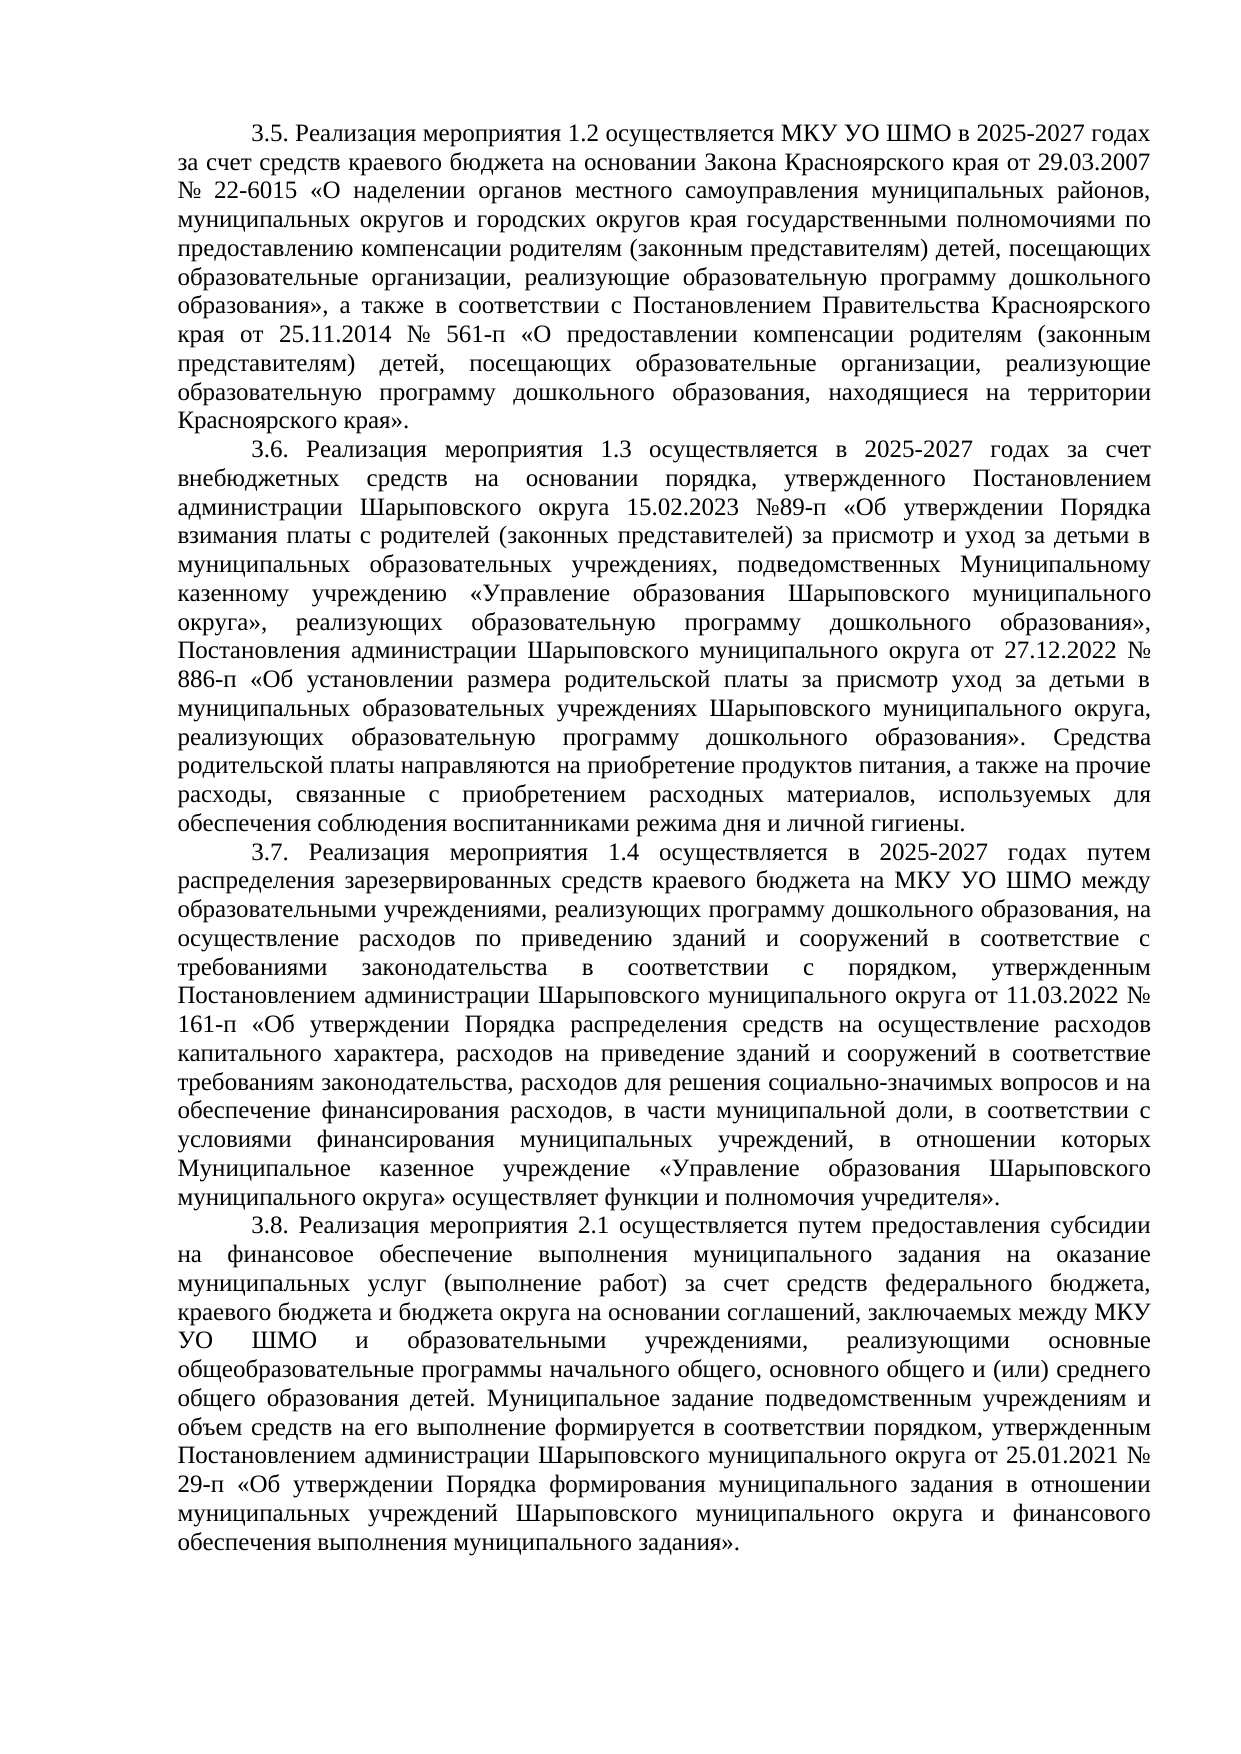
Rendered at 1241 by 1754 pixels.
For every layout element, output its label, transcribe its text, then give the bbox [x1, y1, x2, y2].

text 3.7. Реализация мероприятия 1.4 осуществляется в 2025-2027 годах путем распределения зарезервированных средств краевого бюджета на МКУ УО ШМО между образовательными учреждениями, реализующих программу дошкольного образования, на осуществление расходов по приведению зданий и сооружений в соответствие с требованиями законодательства в соответствии с порядком, утвержденным Постановлением администрации Шарыповского муниципального округа от 11.03.2022 № 161-п «Об утверждении Порядка распределения средств на осуществление расходов капитального характера, расходов на приведение зданий и сооружений в соответствие требованиям законодательства, расходов для решения социально-значимых вопросов и на обеспечение финансирования расходов, в части муниципальной доли, в соответствии с условиями финансирования муниципальных учреждений, в отношении которых Муниципальное казенное учреждение «Управление образования Шарыповского муниципального округа» осуществляет функции и полномочия учредителя». [177, 837, 1152, 1211]
text 3.5. Реализация мероприятия 1.2 осуществляется МКУ УО ШМО в 2025-2027 годах за счет средств краевого бюджета на основании Закона Красноярского края от 29.03.2007 № 22-6015 «О наделении органов местного самоуправления муниципальных районов, муниципальных округов и городских округов края государственными полномочиями по предоставлению компенсации родителям (законным представителям) детей, посещающих образовательные организации, реализующие образовательную программу дошкольного образования», а также в соответствии с Постановлением Правительства Красноярского края от 25.11.2014 № 561-п «О предоставлении компенсации родителям (законным представителям) детей, посещающих образовательные организации, реализующие образовательную программу дошкольного образования, находящиеся на территории Красноярского края». [177, 118, 1152, 434]
text 3.8. Реализация мероприятия 2.1 осуществляется путем предоставления субсидии на финансовое обеспечение выполнения муниципального задания на оказание муниципальных услуг (выполнение работ) за счет средств федерального бюджета, краевого бюджета и бюджета округа на основании соглашений, заключаемых между МКУ УО ШМО и образовательными учреждениями, реализующими основные общеобразовательные программы начального общего, основного общего и (или) среднего общего образования детей. Муниципальное задание подведомственным учреждениям и объем средств на его выполнение формируется в соответствии порядком, утвержденным Постановлением администрации Шарыповского муниципального округа от 25.01.2021 № 29-п «Об утверждении Порядка формирования муниципального задания в отношении муниципальных учреждений Шарыповского муниципального округа и финансового обеспечения выполнения муниципального задания». [177, 1211, 1152, 1556]
text 3.6. Реализация мероприятия 1.3 осуществляется в 2025-2027 годах за счет внебюджетных средств на основании порядка, утвержденного Постановлением администрации Шарыповского округа 15.02.2023 №89-п «Об утверждении Порядка взимания платы с родителей (законных представителей) за присмотр и уход за детьми в муниципальных образовательных учреждениях, подведомственных Муниципальному казенному учреждению «Управление образования Шарыповского муниципального округа», реализующих образовательную программу дошкольного образования», Постановления администрации Шарыповского муниципального округа от 27.12.2022 № 886-п «Об установлении размера родительской платы за присмотр уход за детьми в муниципальных образовательных учреждениях Шарыповского муниципального округа, реализующих образовательную программу дошкольного образования». Средства родительской платы направляются на приобретение продуктов питания, а также на прочие расходы, связанные с приобретением расходных материалов, используемых для обеспечения соблюдения воспитанниками режима дня и личной гигиены. [177, 434, 1152, 837]
